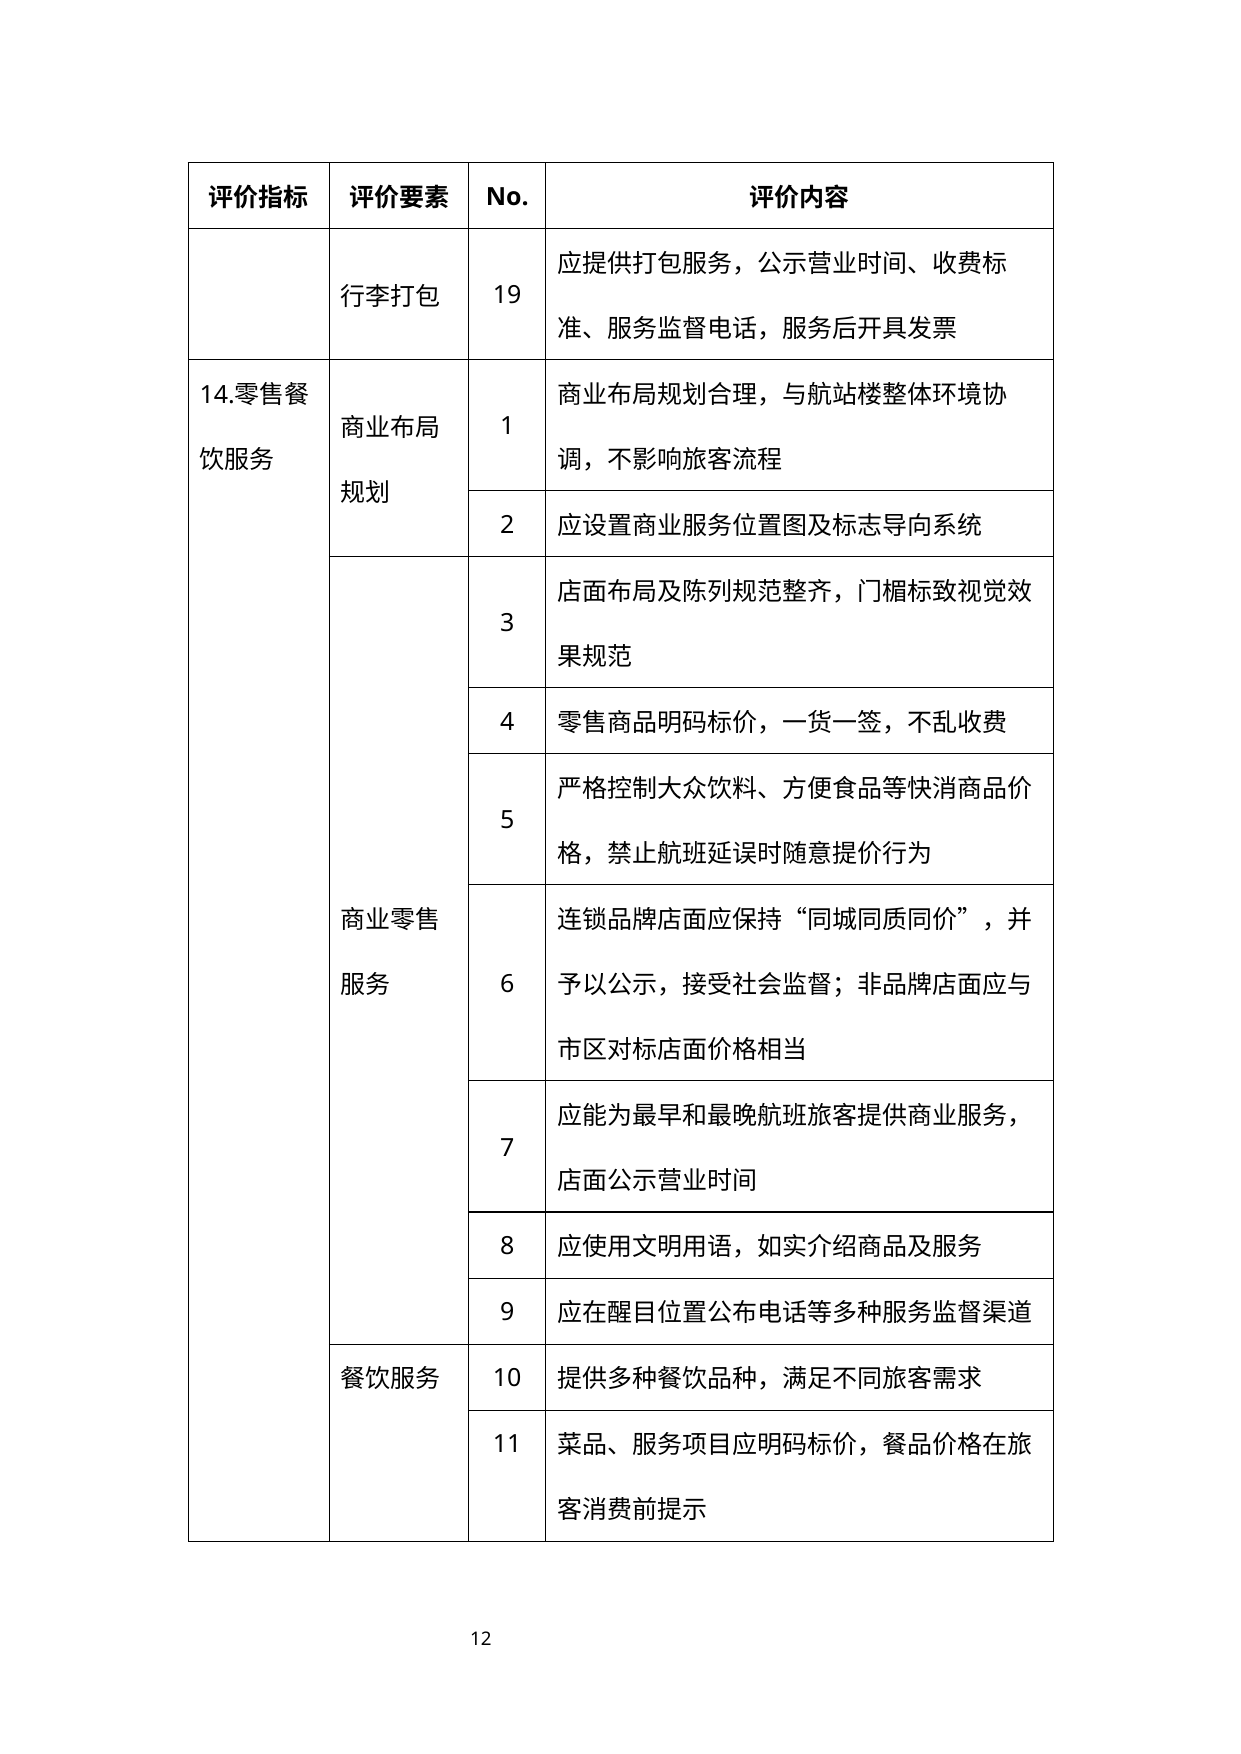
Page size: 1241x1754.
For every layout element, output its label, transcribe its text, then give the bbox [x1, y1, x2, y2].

table_cell 应提供打包服务，公示营业时间、收费标准、服务监督电话，服务后开具发票 [546, 229, 1053, 359]
table_cell 应设置商业服务位置图及标志导向系统 [546, 491, 1053, 556]
table_cell 零售商品明码标价，一货一签，不乱收费 [546, 688, 1053, 753]
table_cell 5 [469, 754, 545, 884]
table_cell 严格控制大众饮料、方便食品等快消商品价格，禁止航班延误时随意提价行为 [546, 754, 1053, 884]
table_cell 10 [469, 1345, 545, 1409]
table_header 评价内容 [546, 163, 1053, 228]
table_cell 餐饮服务 [330, 1345, 468, 1541]
table_cell 3 [469, 557, 545, 687]
table_cell 1 [469, 360, 545, 490]
table_cell 应使用文明用语，如实介绍商品及服务 [546, 1213, 1053, 1277]
table_cell 应在醒目位置公布电话等多种服务监督渠道 [546, 1279, 1053, 1343]
table_header 评价指标 [189, 163, 329, 228]
table_cell 行李打包 [330, 229, 468, 359]
table_cell 商业零售服务 [330, 557, 468, 1343]
table_cell 商业布局规划合理，与航站楼整体环境协调，不影响旅客流程 [546, 360, 1053, 490]
table_cell 14.零售餐饮服务 [189, 360, 329, 1541]
table_cell 菜品、服务项目应明码标价，餐品价格在旅客消费前提示 [546, 1411, 1053, 1541]
table_cell 连锁品牌店面应保持“同城同质同价”，并予以公示，接受社会监督；非品牌店面应与市区对标店面价格相当 [546, 885, 1053, 1080]
table_cell 4 [469, 688, 545, 753]
table_cell 店面布局及陈列规范整齐，门楣标致视觉效果规范 [546, 557, 1053, 687]
table_header 评价要素 [330, 163, 468, 228]
table_cell 6 [469, 885, 545, 1080]
table_cell 应能为最早和最晚航班旅客提供商业服务，店面公示营业时间 [546, 1081, 1053, 1211]
table_cell 9 [469, 1279, 545, 1343]
table_cell 19 [469, 229, 545, 359]
table_cell 11 [469, 1411, 545, 1541]
table_cell 商业布局规划 [330, 360, 468, 556]
table_header No. [469, 163, 545, 228]
table_cell 2 [469, 491, 545, 556]
table_cell 7 [469, 1081, 545, 1211]
table_cell 8 [469, 1213, 545, 1277]
table_cell 提供多种餐饮品种，满足不同旅客需求 [546, 1345, 1053, 1409]
